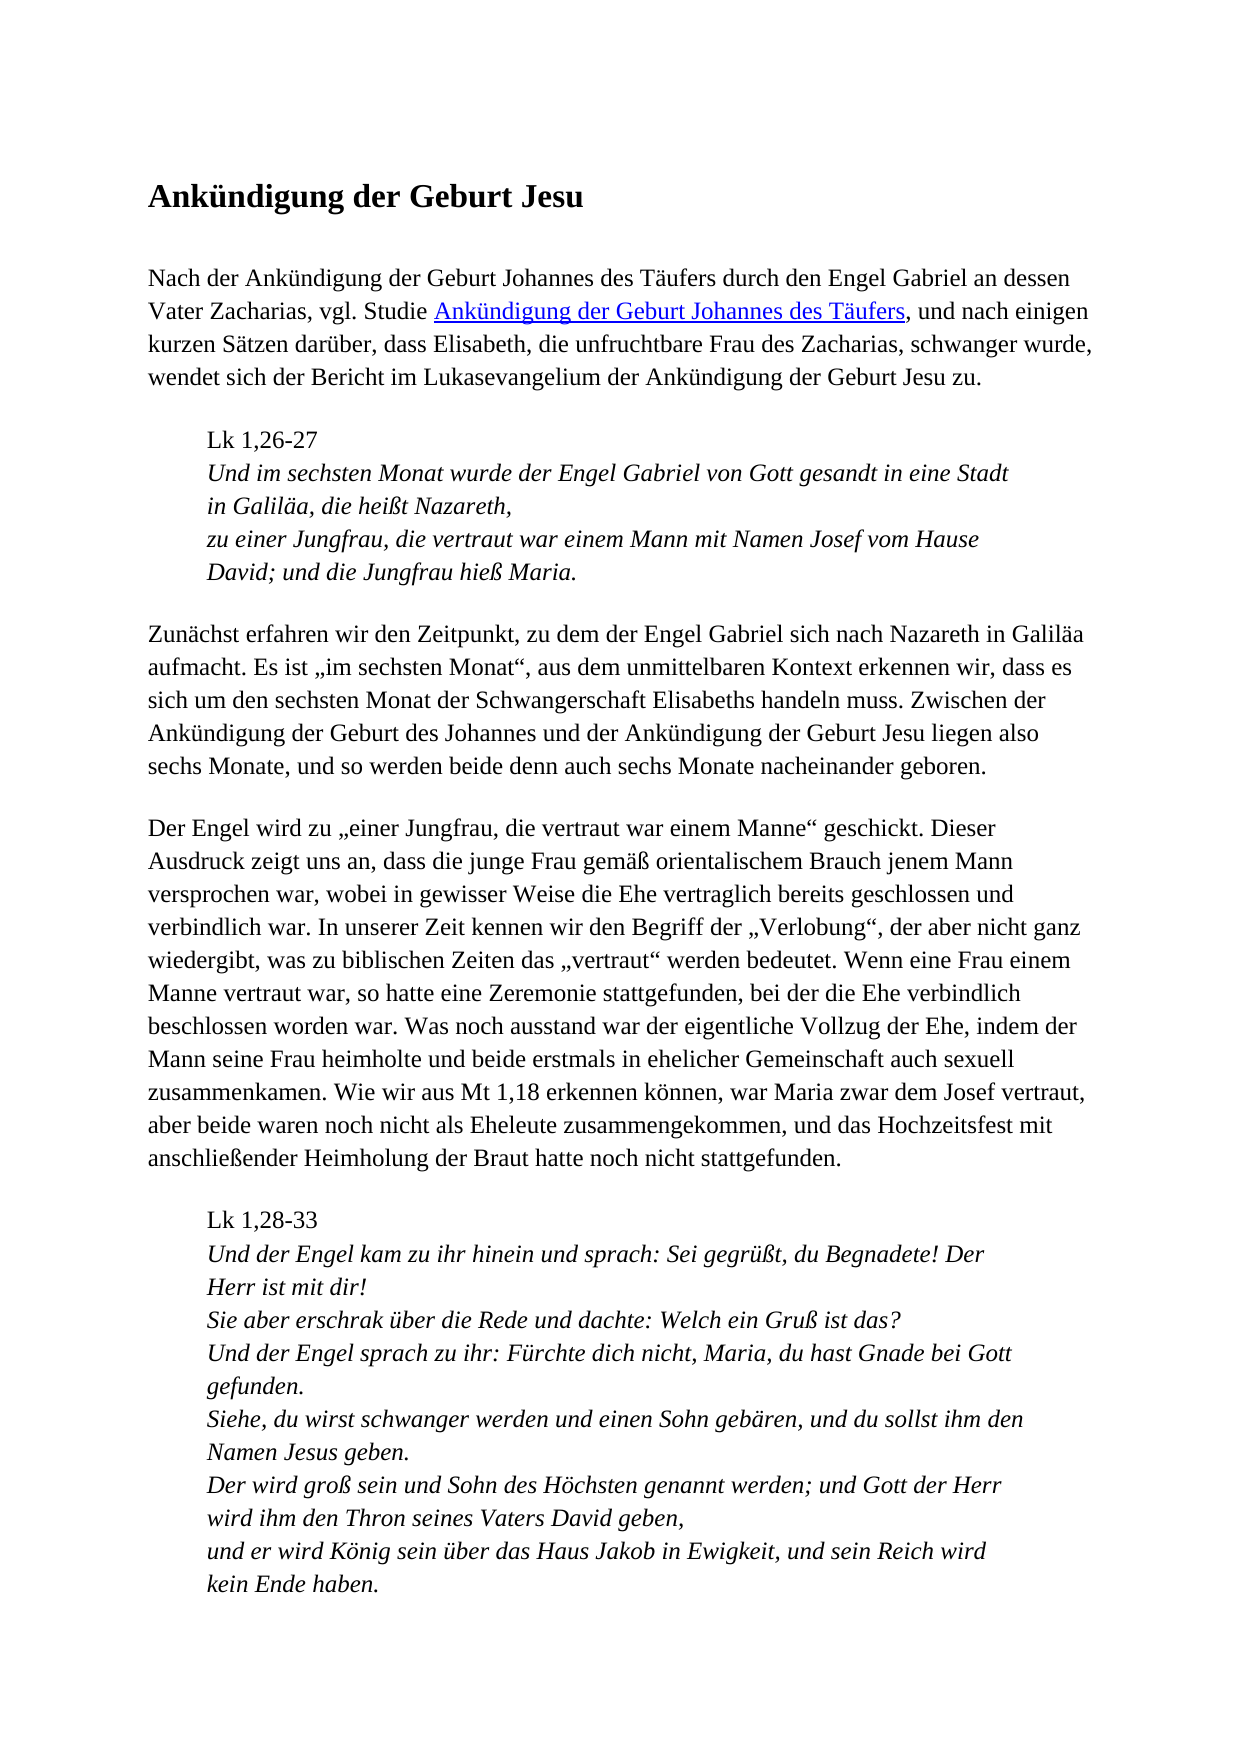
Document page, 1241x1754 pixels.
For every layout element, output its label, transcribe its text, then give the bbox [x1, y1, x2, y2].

text Zunächst erfahren wir den Zeitpunkt, zu dem der Engel Gabriel sich nach Nazareth in Galiläa aufmacht. Es ist „im sechsten Monat“, aus dem unmittelbaren Kontext erkennen wir, dass es sich um den sechsten Monat der Schwangerschaft Elisabeths handeln muss. Zwischen der Ankündigung der Geburt des Johannes und der Ankündigung der Geburt Jesu liegen also sechs Monate, und so werden beide denn auch sechs Monate nacheinander geboren. [148, 619, 1093, 780]
subtitle Ankündigung der Geburt Jesu [148, 177, 1093, 215]
text Lk 1,28-33 [207, 1206, 1033, 1234]
text Und der Engel kam zu ihr hinein und sprach: Sei gegrüßt, du Begnadete! Der Herr ist mit dir! Sie aber erschrak über die Rede und dachte: Welch ein Gruß ist das? Und der Engel sprach zu ihr: Fürchte dich nicht, Maria, du hast Gnade bei Gott gefunden. Siehe, du wirst schwanger werden und einen Sohn gebären, und du sollst ihm den Namen Jesus geben. Der wird groß sein und Sohn des Höchsten genannt werden; und Gott der Herr wird ihm den Thron seines Vaters David geben, und er wird König sein über das Haus Jakob in Ewigkeit, und sein Reich wird kein Ende haben. [207, 1239, 1033, 1598]
text Und im sechsten Monat wurde der Engel Gabriel von Gott gesandt in eine Stadt in Galiläa, die heißt Nazareth, zu einer Jungfrau, die vertraut war einem Mann mit Namen Josef vom Hause David; und die Jungfrau hieß Maria. [207, 458, 1033, 586]
text Der Engel wird zu „einer Jungfrau, die vertraut war einem Manne“ geschickt. Dieser Ausdruck zeigt uns an, dass die junge Frau gemäß orientalischem Brauch jenem Mann versprochen war, wobei in gewisser Weise die Ehe vertraglich bereits geschlossen und verbindlich war. In unserer Zeit kennen wir den Begriff der „Verlobung“, der aber nicht ganz wiedergibt, was zu biblischen Zeiten das „vertraut“ werden bedeutet. Wenn eine Frau einem Manne vertraut war, so hatte eine Zeremonie stattgefunden, bei der die Ehe verbindlich beschlossen worden war. Was noch ausstand war der eigentliche Vollzug der Ehe, indem der Mann seine Frau heimholte und beide erstmals in ehelicher Gemeinschaft auch sexuell zusammenkamen. Wie wir aus Mt 1,18 erkennen können, war Maria zwar dem Josef vertraut, aber beide waren noch nicht als Eheleute zusammengekommen, und das Hochzeitsfest mit anschließender Heimholung der Braut hatte noch nicht stattgefunden. [148, 813, 1093, 1172]
text Lk 1,26-27 [207, 425, 1033, 453]
text Nach der Ankündigung der Geburt Johannes des Täufers durch den Engel Gabriel an dessen Vater Zacharias, vgl. Studie Ankündigung der Geburt Johannes des Täufers, und nach einigen kurzen Sätzen darüber, dass Elisabeth, die unfruchtbare Frau des Zacharias, schwanger wurde, wendet sich der Bericht im Lukasevangelium der Ankündigung der Geburt Jesu zu. [148, 263, 1093, 391]
